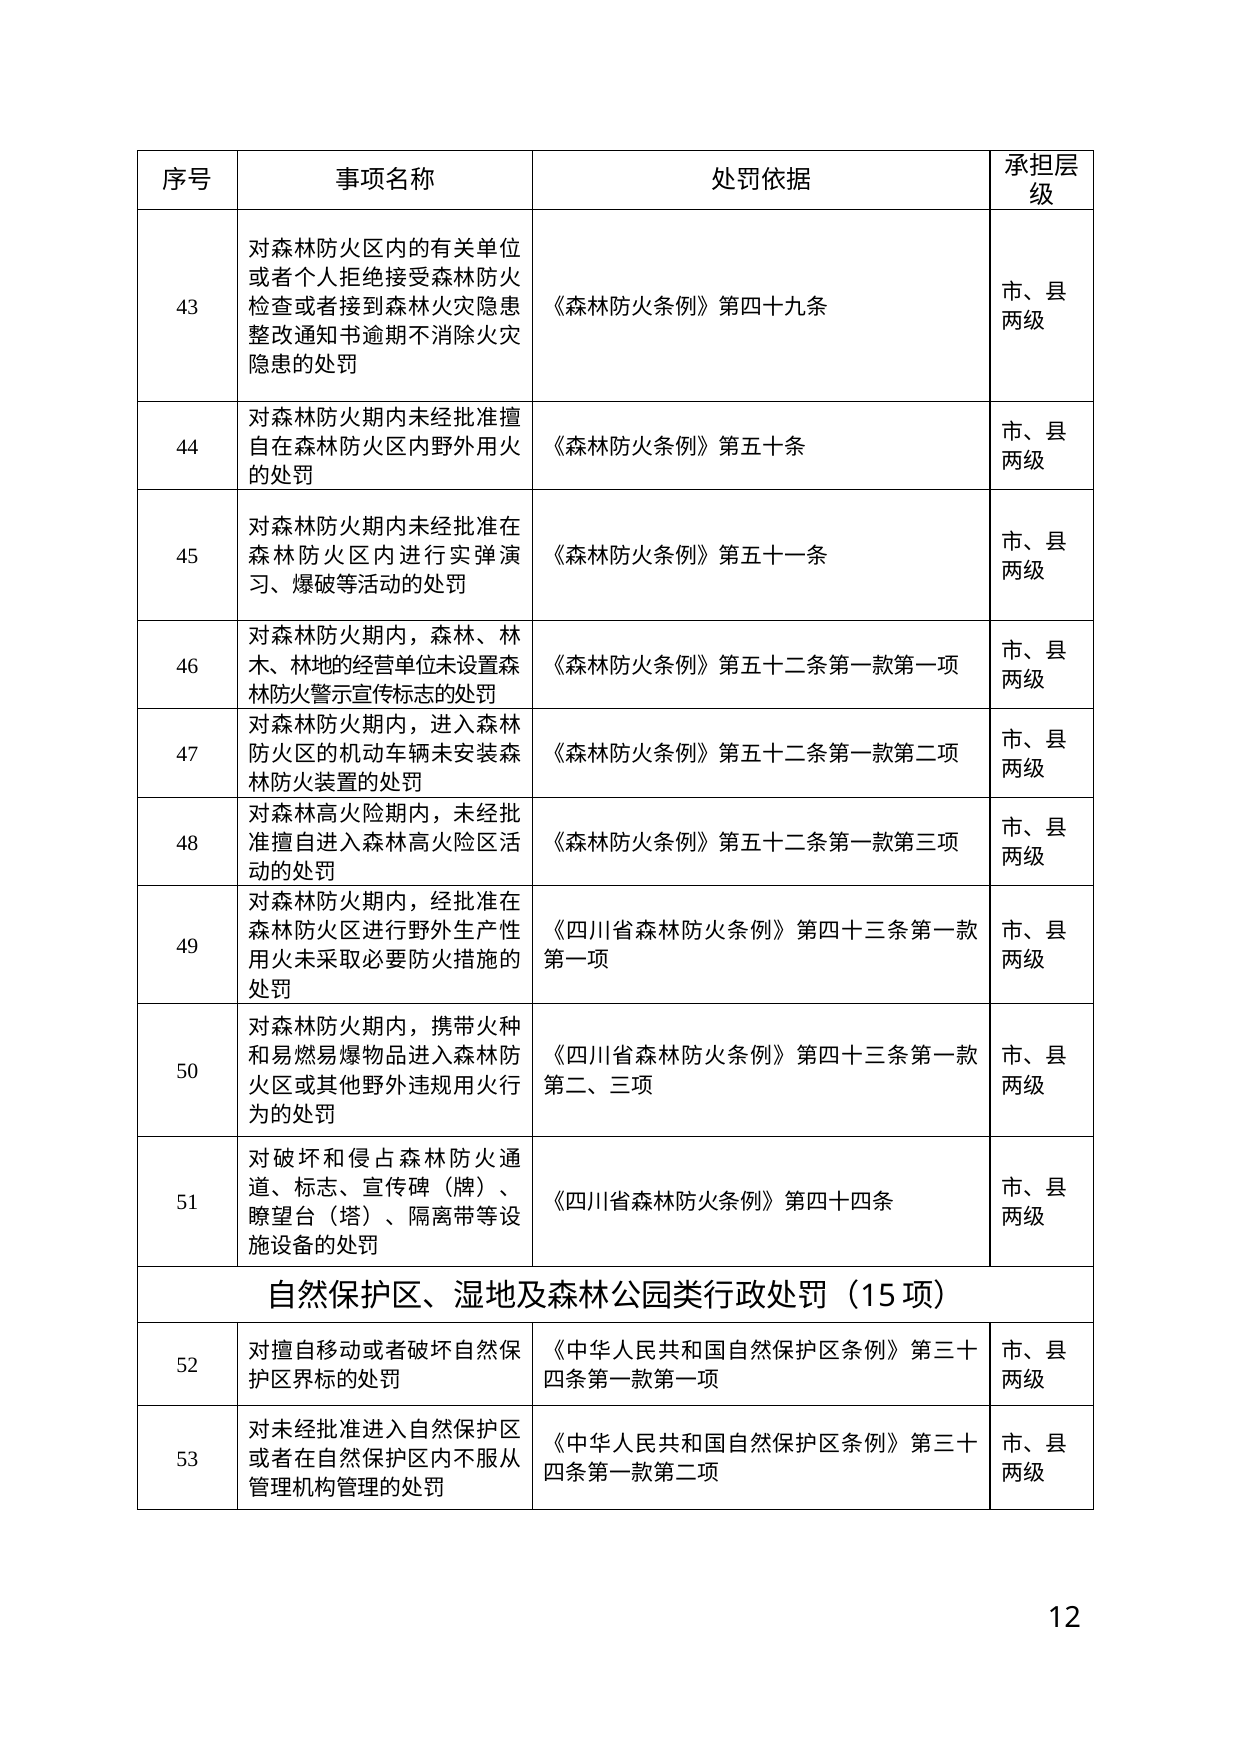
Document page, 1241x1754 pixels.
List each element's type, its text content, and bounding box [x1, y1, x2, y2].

table_cell 对森林防火期内未经批准在森林防火区内进行实弹演习、爆破等活动的处罚 [238, 490, 532, 619]
table_header 事项名称 [238, 151, 532, 209]
table_cell 对森林高火险期内，未经批准擅自进入森林高火险区活动的处罚 [238, 798, 532, 885]
table_cell 市、县 两级 [991, 798, 1093, 885]
table_cell 《森林防火条例》第五十二条第一款第一项 [533, 621, 989, 708]
table_cell 对森林防火期内，森林、林木、林地的经营单位未设置森林防火警示宣传标志的处罚 [238, 621, 532, 708]
table_cell 市、县 两级 [991, 621, 1093, 708]
table_header 序号 [138, 151, 237, 209]
table_cell 《四川省森林防火条例》第四十四条 [533, 1137, 989, 1266]
table_cell 对森林防火区内的有关单位或者个人拒绝接受森林防火检查或者接到森林火灾隐患整改通知书逾期不消除火灾隐患的处罚 [238, 210, 532, 401]
table_cell 对森林防火期内，携带火种和易燃易爆物品进入森林防火区或其他野外违规用火行为的处罚 [238, 1004, 532, 1136]
table_cell 《中华人民共和国自然保护区条例》第三十四条第一款第二项 [533, 1406, 989, 1509]
table_cell 对森林防火期内未经批准擅自在森林防火区内野外用火的处罚 [238, 402, 532, 489]
table_cell 50 [138, 1004, 237, 1136]
table_cell 47 [138, 709, 237, 797]
table_cell 市、县 两级 [991, 1137, 1093, 1266]
table_header 承担层级 [991, 151, 1093, 209]
table_cell 市、县 两级 [991, 402, 1093, 489]
table_cell 对擅自移动或者破坏自然保护区界标的处罚 [238, 1323, 532, 1405]
table_cell 市、县 两级 [991, 886, 1093, 1003]
table_cell 市、县 两级 [991, 709, 1093, 797]
table_cell 52 [138, 1323, 237, 1405]
table_cell 《森林防火条例》第五十条 [533, 402, 989, 489]
table_cell 市、县 两级 [991, 1004, 1093, 1136]
table_cell 市、县 两级 [991, 490, 1093, 619]
table_cell 48 [138, 798, 237, 885]
table_cell 45 [138, 490, 237, 619]
table_cell 自然保护区、湿地及森林公园类行政处罚（15项） [138, 1267, 1093, 1322]
table_cell 43 [138, 210, 237, 401]
table_cell 《森林防火条例》第五十一条 [533, 490, 989, 619]
table_header 处罚依据 [533, 151, 989, 209]
table_cell 《四川省森林防火条例》第四十三条第一款第二、三项 [533, 1004, 989, 1136]
table_cell 《中华人民共和国自然保护区条例》第三十四条第一款第一项 [533, 1323, 989, 1405]
table_cell 对森林防火期内，经批准在森林防火区进行野外生产性用火未采取必要防火措施的处罚 [238, 886, 532, 1003]
table_cell 《森林防火条例》第四十九条 [533, 210, 989, 401]
table_cell 对破坏和侵占森林防火通道、标志、宣传碑（牌）、瞭望台（塔）、隔离带等设施设备的处罚 [238, 1137, 532, 1266]
table_cell 《森林防火条例》第五十二条第一款第三项 [533, 798, 989, 885]
table_cell 49 [138, 886, 237, 1003]
table_cell 46 [138, 621, 237, 708]
table_cell 对未经批准进入自然保护区或者在自然保护区内不服从管理机构管理的处罚 [238, 1406, 532, 1509]
table_cell 53 [138, 1406, 237, 1509]
table_cell 市、县 两级 [991, 1406, 1093, 1509]
table_cell 市、县 两级 [991, 210, 1093, 401]
table_cell 对森林防火期内，进入森林防火区的机动车辆未安装森林防火装置的处罚 [238, 709, 532, 797]
table_cell 《森林防火条例》第五十二条第一款第二项 [533, 709, 989, 797]
table_cell 44 [138, 402, 237, 489]
table_cell 市、县 两级 [991, 1323, 1093, 1405]
table_cell 51 [138, 1137, 237, 1266]
table_cell 《四川省森林防火条例》第四十三条第一款第一项 [533, 886, 989, 1003]
